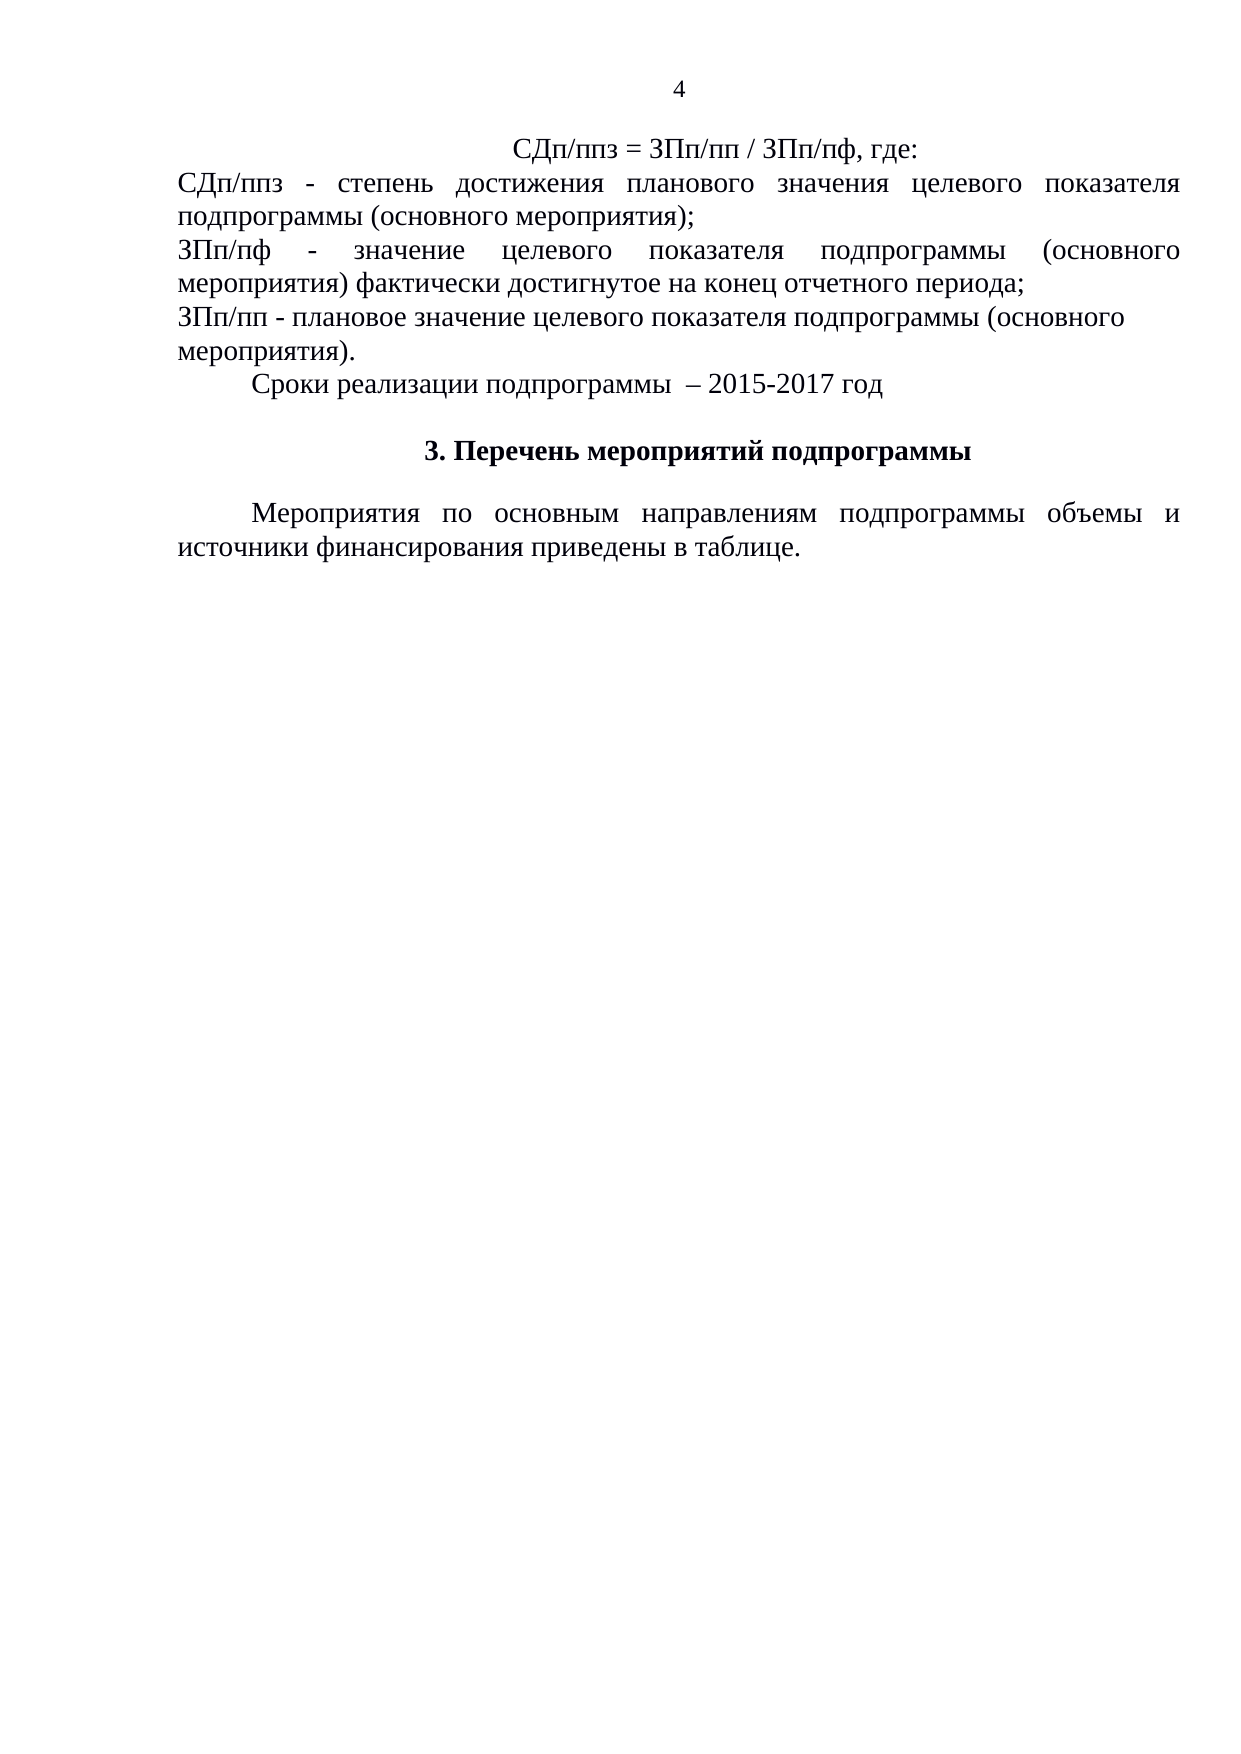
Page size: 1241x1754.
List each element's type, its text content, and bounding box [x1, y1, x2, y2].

text ЗПп/пф - значение целевого показателя подпрограммы (основного мероприятия) фактически достигнутое на конец отчетного периода; [177, 232, 1181, 299]
subtitle 3. Перечень мероприятий подпрограммы [215, 433, 1181, 467]
text Мероприятия по основным направлениям подпрограммы объемы и источники финансирования приведены в таблице. [177, 496, 1181, 563]
text СДп/ппз = ЗПп/пп / ЗПп/пф, где: [177, 131, 1181, 165]
text Сроки реализации подпрограммы – 2015-2017 год [177, 366, 1181, 400]
text ЗПп/пп - плановое значение целевого показателя подпрограммы (основного мероприятия). [177, 299, 1181, 366]
text СДп/ппз - степень достижения планового значения целевого показателя подпрограммы (основного мероприятия); [177, 165, 1181, 232]
